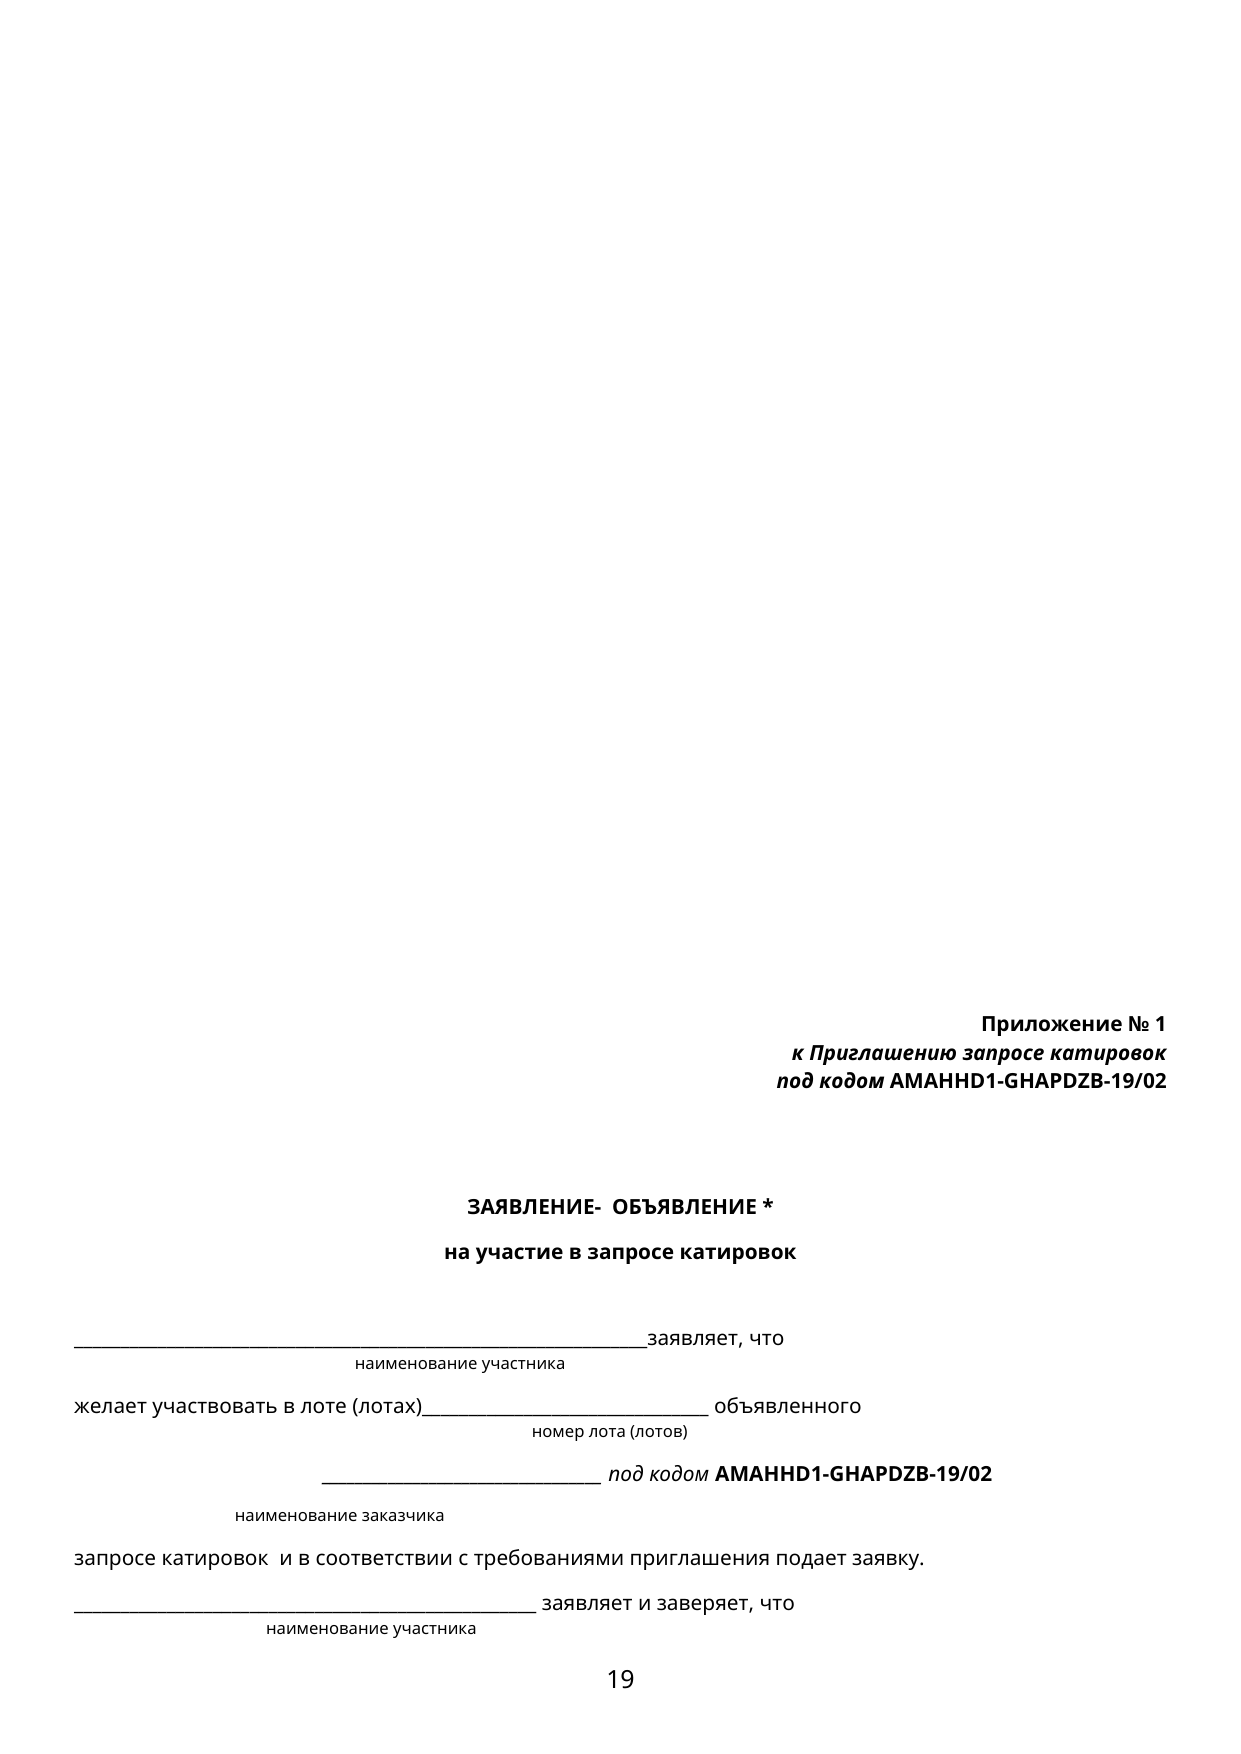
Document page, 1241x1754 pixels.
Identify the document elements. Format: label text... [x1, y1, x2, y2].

text наименование заказчика [74, 1504, 1167, 1527]
text ЗАЯВЛЕНИЕ- ОБЪЯВЛЕНИЕ * [74, 1192, 1167, 1220]
text Приложение № 1 [74, 1009, 1167, 1038]
subtitle на участие в запросе катировок [74, 1237, 1167, 1266]
text наименование участника [266, 1617, 1167, 1639]
text __________________________________________________ заявляет и заверяет, что [74, 1588, 1167, 1617]
text к Приглашению запросе катировок под кодом АMAHHD1-GHAPDZB-19/02 [74, 1038, 1167, 1095]
text запросе катировок и в соответствии с требованиями приглашения подает заявку. [74, 1543, 1167, 1572]
text __________________________________ под кодом АMAHHD1-GHAPDZB-19/02 [74, 1459, 1167, 1487]
text ______________________________________________________________заявляет, что [74, 1323, 1167, 1352]
text номер лота (лотов) [532, 1419, 1167, 1442]
text желает участвовать в лоте (лотах)_______________________________ объявленного [74, 1391, 1167, 1419]
text наименование участника [354, 1352, 1167, 1374]
